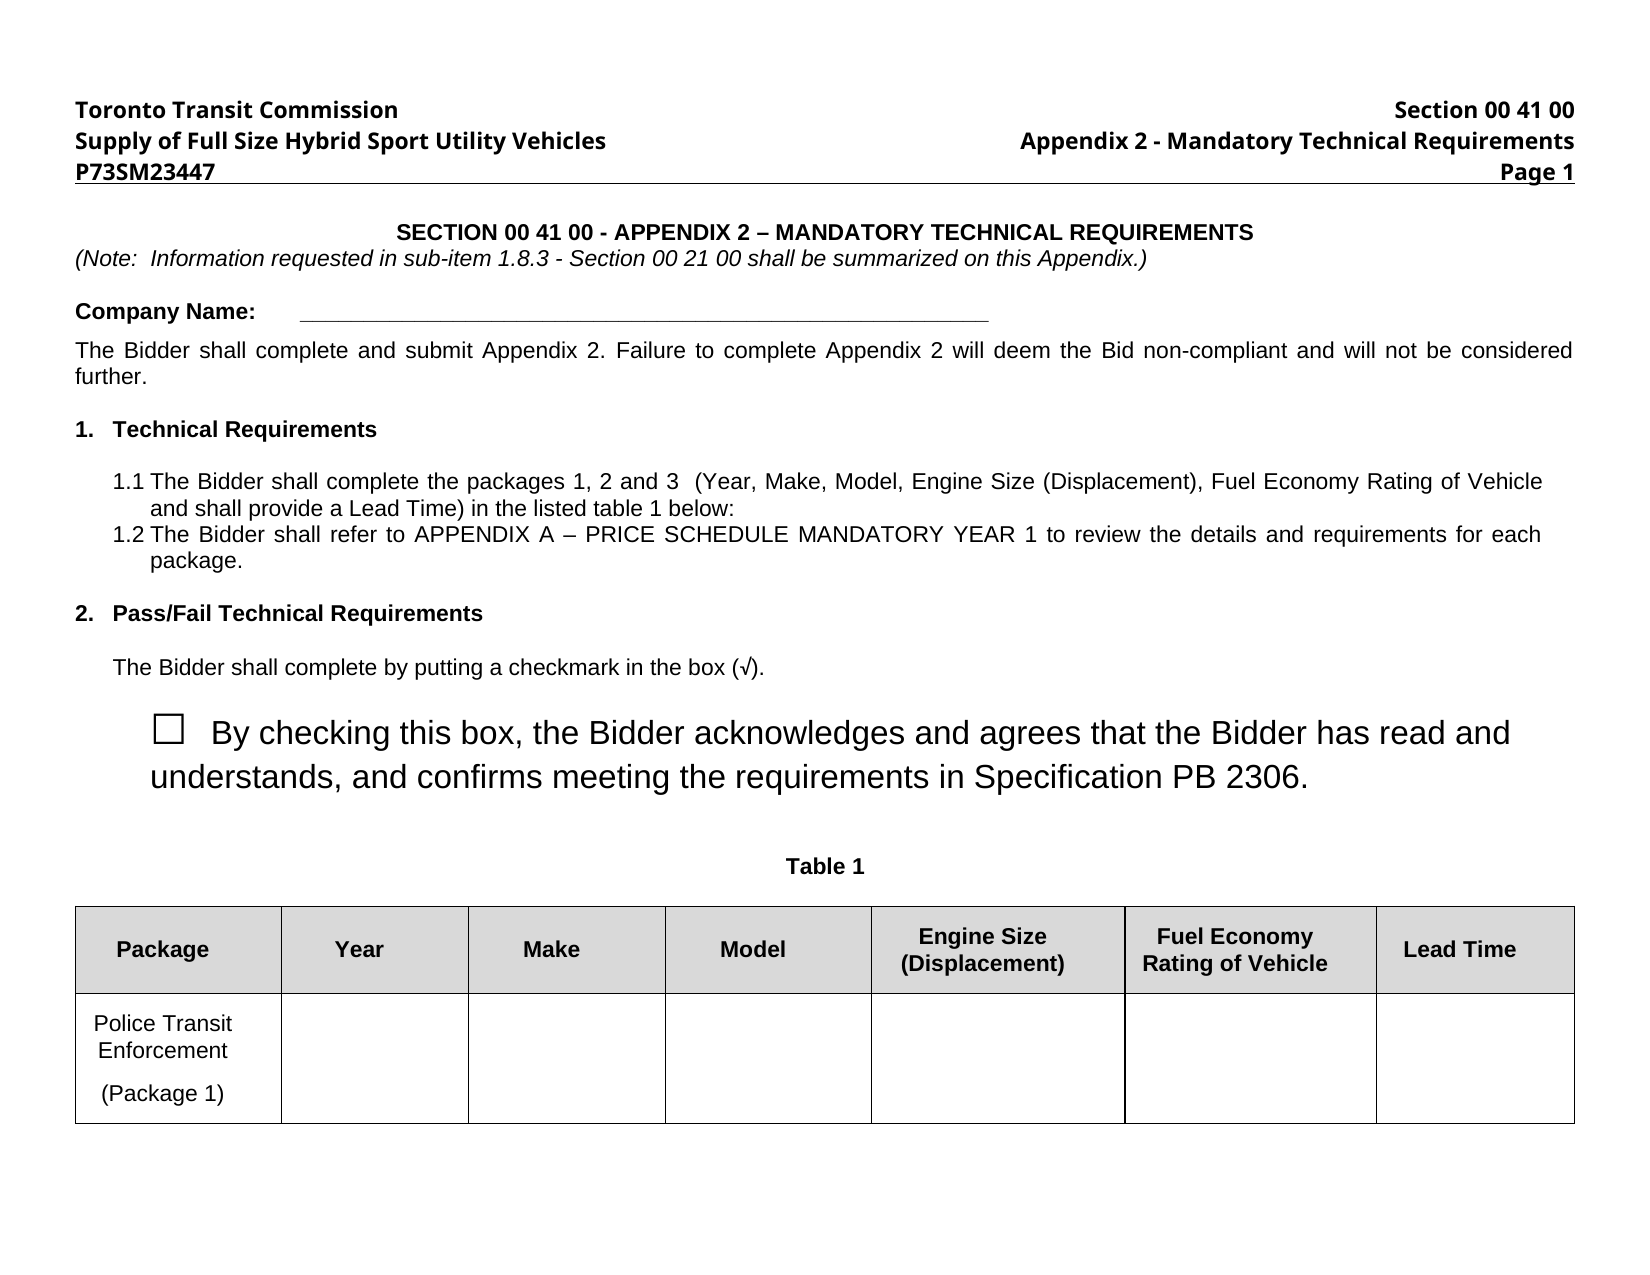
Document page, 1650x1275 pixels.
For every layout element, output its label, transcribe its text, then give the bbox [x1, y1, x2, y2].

table_header Model [666, 907, 871, 993]
table_header Fuel Economy Rating of Vehicle [1126, 907, 1376, 993]
text Table 1 [75, 853, 1575, 879]
text By checking this box, the Bidder acknowledges and agrees that the Bidder has read and understands, and confirms meeting the requirements in Specification PB 2306. [150, 700, 1575, 795]
table_cell [282, 994, 468, 1123]
text Company Name: ______________________________________________________ [75, 298, 1543, 324]
text The Bidder shall complete and submit Appendix 2. Failure to complete Appendix 2 will deem the Bid non-compliant and will not be considered further. [75, 337, 1575, 389]
table_cell [469, 994, 665, 1123]
table_cell [666, 994, 871, 1123]
table_cell [1126, 994, 1376, 1123]
list The Bidder shall complete the packages 1, 2 and 3 (Year, Make, Model, Engine Size (Displacement), Fuel Economy Rating of Vehicle and shall provide a Lead Time) in the listed table 1 below: [112, 468, 1543, 521]
table_header Year [282, 907, 468, 993]
text SECTION 00 41 00 - APPENDIX 2 – MANDATORY TECHNICAL REQUIREMENTS [75, 219, 1575, 245]
table_cell Police Transit Enforcement (Package 1) [76, 994, 281, 1123]
text The Bidder shall complete by putting a checkmark in the box (). [112, 653, 1575, 681]
table_cell [1377, 994, 1574, 1123]
table_header Package [76, 907, 281, 993]
table_header Engine Size (Displacement) [872, 907, 1124, 993]
table_header Lead Time [1377, 907, 1574, 993]
table_header Make [469, 907, 665, 993]
table_cell [872, 994, 1124, 1123]
list The Bidder shall refer to APPENDIX A – PRICE SCHEDULE MANDATORY YEAR 1 to review the details and requirements for each package. [112, 521, 1543, 574]
list Pass/Fail Technical Requirements [75, 600, 1575, 627]
text (Note: Information requested in sub-item 1.8.3 - Section 00 21 00 shall be summarized on this Appendix.) [75, 245, 1543, 271]
list Technical Requirements [75, 416, 1543, 442]
